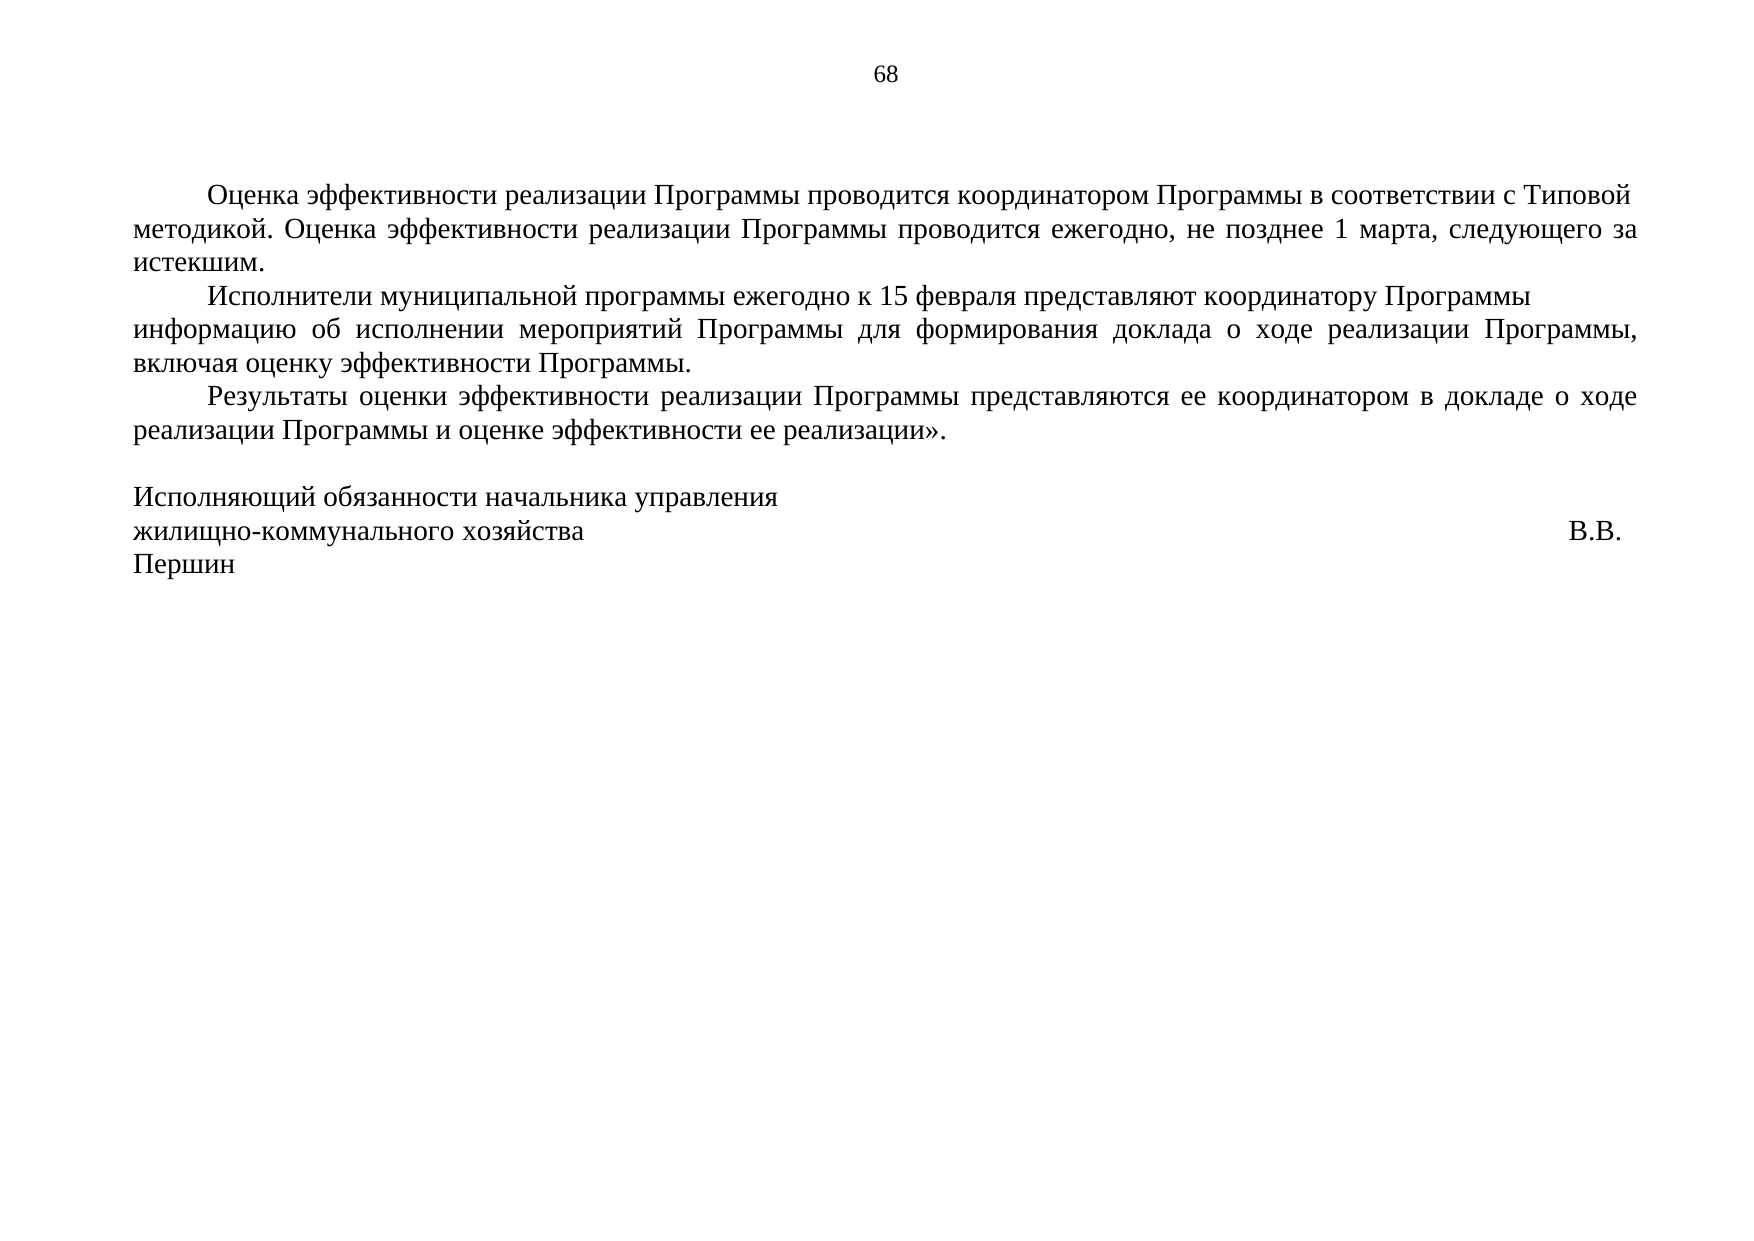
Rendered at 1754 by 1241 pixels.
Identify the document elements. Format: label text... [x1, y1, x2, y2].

text Исполнители муниципальной программы ежегодно к 15 февраля представляют координатору Программы [133, 278, 1639, 311]
text жилищно-коммунального хозяйства В.В. Першин [133, 513, 1639, 580]
text Результаты оценки эффективности реализации Программы представляются ее координатором в докладе о ходе реализации Программы и оценке эффективности ее реализации». [133, 378, 1639, 446]
text Исполняющий обязанности начальника управления [133, 479, 1639, 513]
text Оценка эффективности реализации Программы проводится координатором Программы в соответствии с Типовой [133, 177, 1639, 211]
text информацию об исполнении мероприятий Программы для формирования доклада о ходе реализации Программы, включая оценку эффективности Программы. [133, 311, 1639, 378]
text методикой. Оценка эффективности реализации Программы проводится ежегодно, не позднее 1 марта, следующего за истекшим. [133, 211, 1639, 278]
